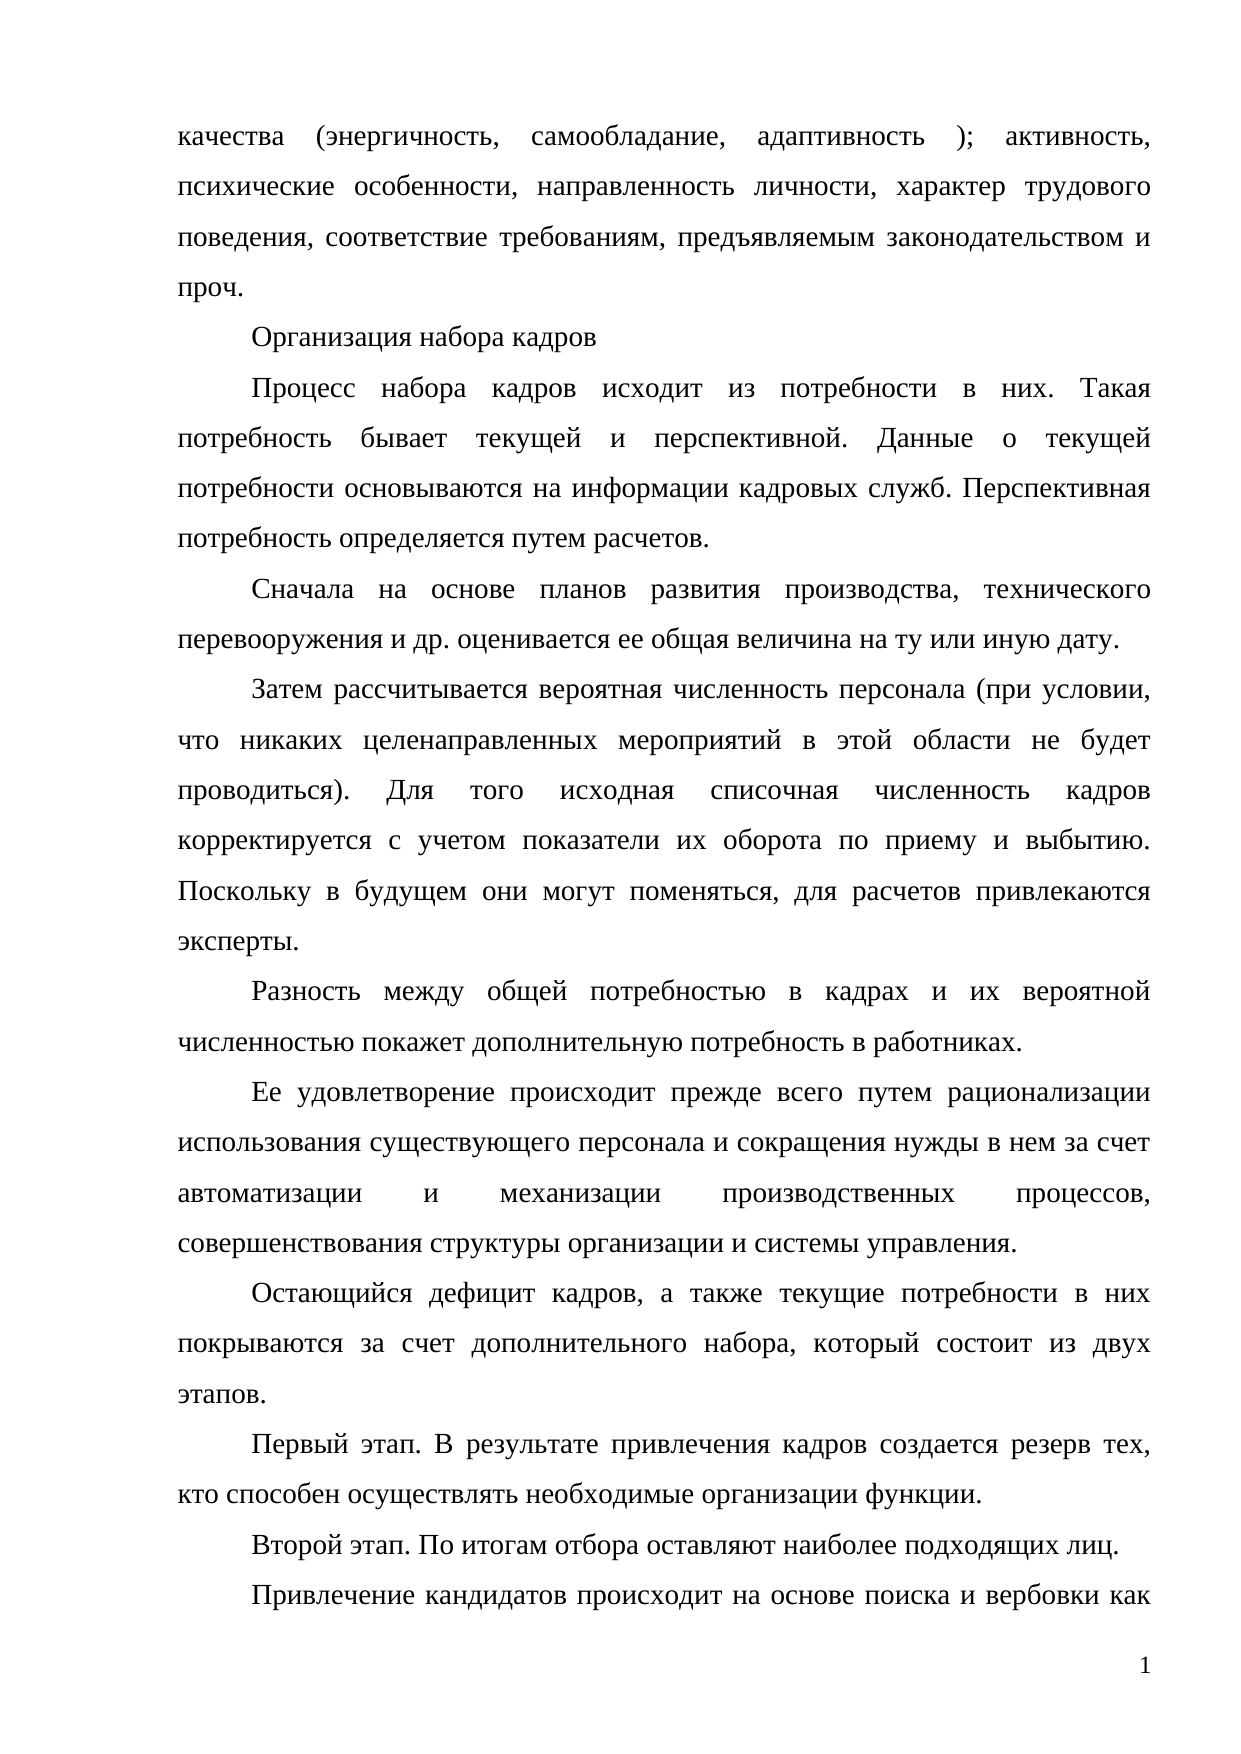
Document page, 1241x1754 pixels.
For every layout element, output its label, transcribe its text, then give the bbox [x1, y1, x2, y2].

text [177, 1577, 1152, 1611]
text Первый этап. В результате привлечения кадров создается резерв тех, кто способен осуществлять необходимые организации функции. [177, 1426, 1152, 1510]
text Процесс набора кадров исходит из потребности в них. Такая потребность бывает текущей и перспективной. Данные о текущей потребности основываются на информации кадровых служб. Перспективная потребность определяется путем расчетов. [177, 370, 1152, 554]
text Остающийся дефицит кадров, а также текущие потребности в них покрываются за счет дополнительного набора, который состоит из двух этапов. [177, 1275, 1152, 1409]
text Сначала на основе планов развития производства, технического перевооружения и др. оценивается ее общая величина на ту или иную дату. [177, 571, 1152, 655]
text Разность между общей потребностью в кадрах и их вероятной численностью покажет дополнительную потребность в работниках. [177, 973, 1152, 1057]
text Ее удовлетворение происходит прежде всего путем рационализации использования существующего персонала и сокращения нужды в нем за счет автоматизации и механизации производственных процессов, совершенствования структуры организации и системы управления. [177, 1074, 1152, 1258]
text Второй этап. По итогам отбора оставляют наиболее подходящих лиц. [177, 1527, 1152, 1560]
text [177, 118, 1152, 303]
text Затем рассчитывается вероятная численность персонала (при условии, что никаких целенаправленных мероприятий в этой области не будет проводиться). Для того исходная списочная численность кадров корректируется с учетом показатели их оборота по приему и выбытию. Поскольку в будущем они могут поменяться, для расчетов привлекаются эксперты. [177, 672, 1152, 957]
text Организация набора кадров [177, 319, 1152, 353]
